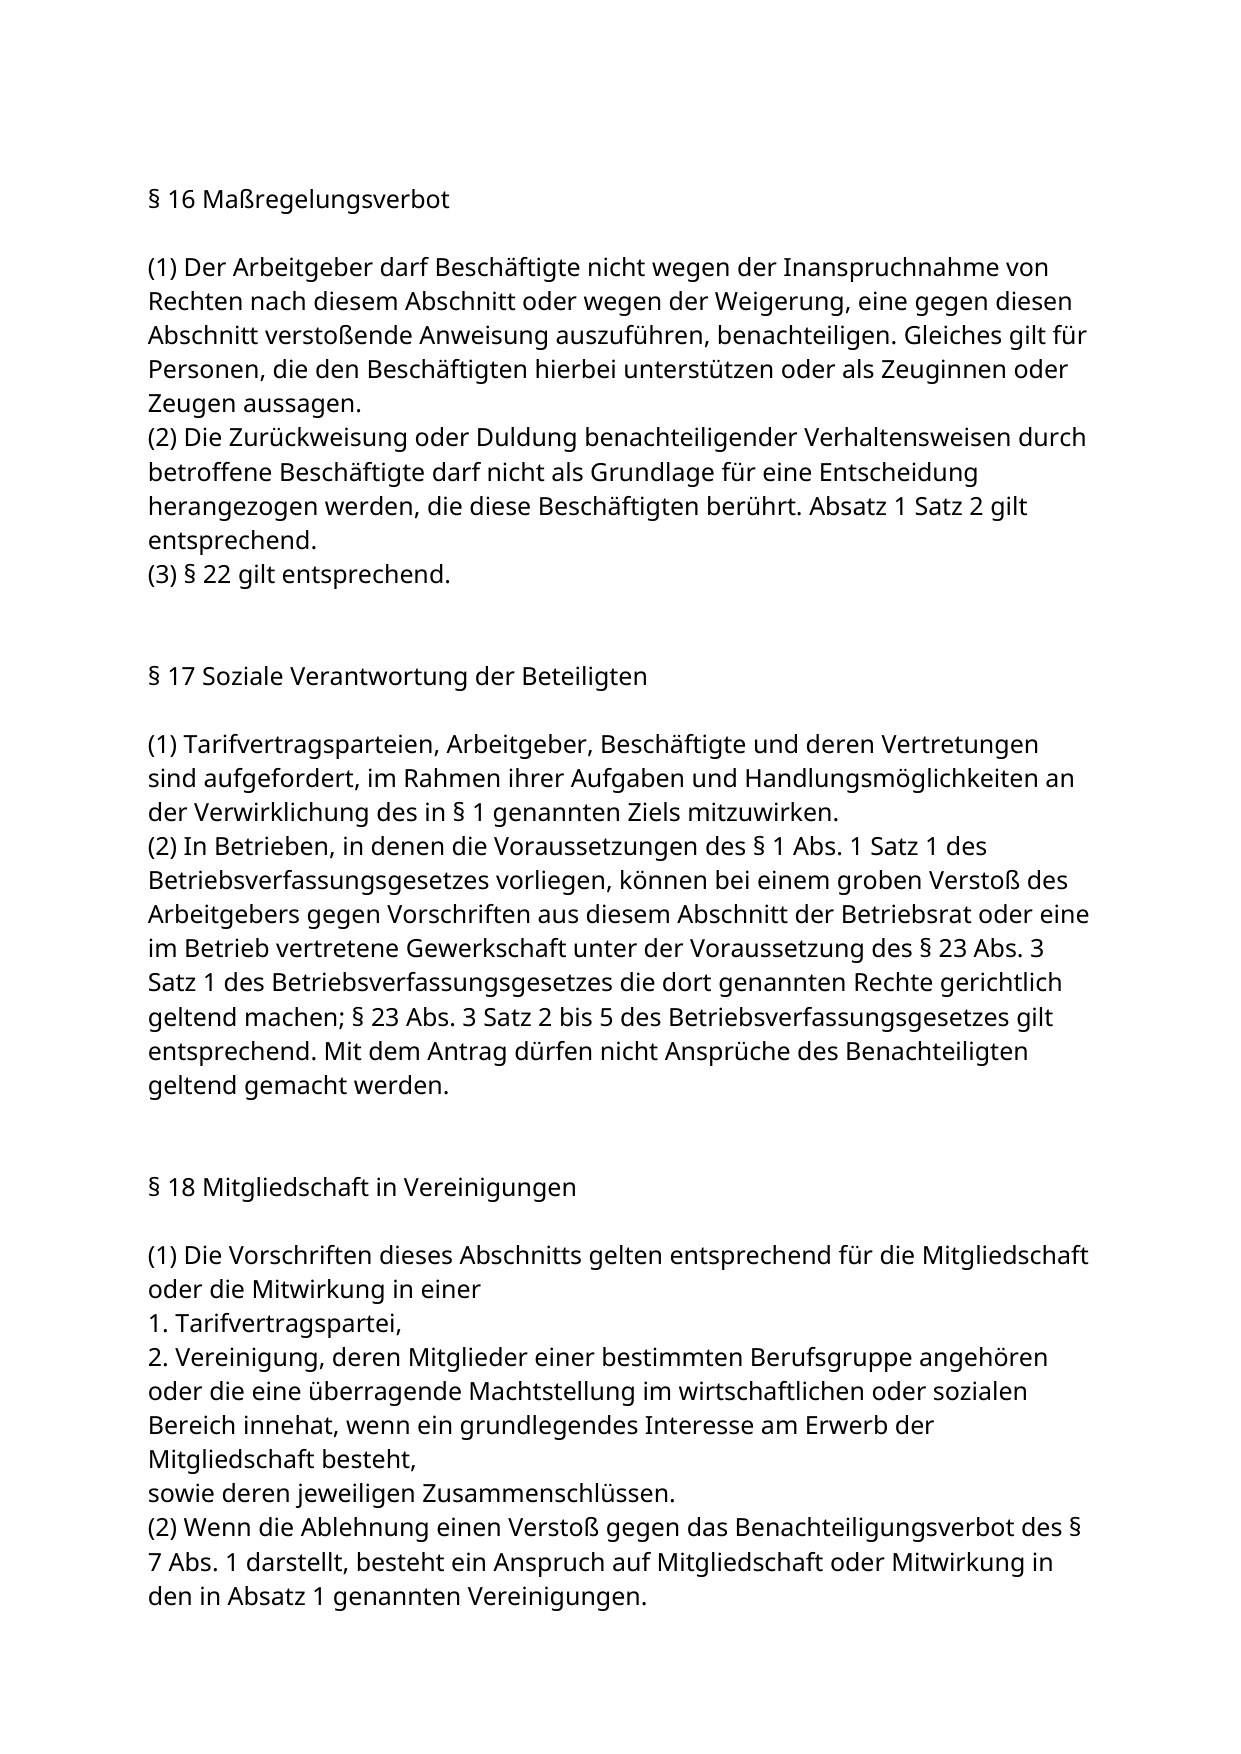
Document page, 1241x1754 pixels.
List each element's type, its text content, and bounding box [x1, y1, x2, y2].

text (2) Die Zurückweisung oder Duldung benachteiligender Verhaltensweisen durch betroffene Beschäftigte darf nicht als Grundlage für eine Entscheidung herangezogen werden, die diese Beschäftigten berührt. Absatz 1 Satz 2 gilt entsprechend. [148, 420, 1093, 556]
text sowie deren jeweiligen Zusammenschlüssen. [148, 1476, 1093, 1510]
text (1) Der Arbeitgeber darf Beschäftigte nicht wegen der Inanspruchnahme von Rechten nach diesem Abschnitt oder wegen der Weigerung, eine gegen diesen Abschnitt verstoßende Anweisung auszuführen, benachteiligen. Gleiches gilt für Personen, die den Beschäftigten hierbei unterstützen oder als Zeuginnen oder Zeugen aussagen. [148, 250, 1093, 420]
text 2. Vereinigung, deren Mitglieder einer bestimmten Berufsgruppe angehören oder die eine überragende Machtstellung im wirtschaftlichen oder sozialen Bereich innehat, wenn ein grundlegendes Interesse am Erwerb der Mitgliedschaft besteht, [148, 1340, 1093, 1476]
text § 16 Maßregelungsverbot [148, 182, 1093, 216]
text (1) Tarifvertragsparteien, Arbeitgeber, Beschäftigte und deren Vertretungen sind aufgefordert, im Rahmen ihrer Aufgaben und Handlungsmöglichkeiten an der Verwirklichung des in § 1 genannten Ziels mitzuwirken. [148, 727, 1093, 829]
text (2) Wenn die Ablehnung einen Verstoß gegen das Benachteiligungsverbot des § 7 Abs. 1 darstellt, besteht ein Anspruch auf Mitgliedschaft oder Mitwirkung in den in Absatz 1 genannten Vereinigungen. [148, 1510, 1093, 1612]
text (2) In Betrieben, in denen die Voraussetzungen des § 1 Abs. 1 Satz 1 des Betriebsverfassungsgesetzes vorliegen, können bei einem groben Verstoß des Arbeitgebers gegen Vorschriften aus diesem Abschnitt der Betriebsrat oder eine im Betrieb vertretene Gewerkschaft unter der Voraussetzung des § 23 Abs. 3 Satz 1 des Betriebsverfassungsgesetzes die dort genannten Rechte gerichtlich geltend machen; § 23 Abs. 3 Satz 2 bis 5 des Betriebsverfassungsgesetzes gilt entsprechend. Mit dem Antrag dürfen nicht Ansprüche des Benachteiligten geltend gemacht werden. [148, 829, 1093, 1101]
text § 18 Mitgliedschaft in Vereinigungen [148, 1169, 1093, 1203]
text 1. Tarifvertragspartei, [148, 1306, 1093, 1340]
text § 17 Soziale Verantwortung der Beteiligten [148, 658, 1093, 693]
text (3) § 22 gilt entsprechend. [148, 556, 1093, 590]
text (1) Die Vorschriften dieses Abschnitts gelten entsprechend für die Mitgliedschaft oder die Mitwirkung in einer [148, 1238, 1093, 1306]
